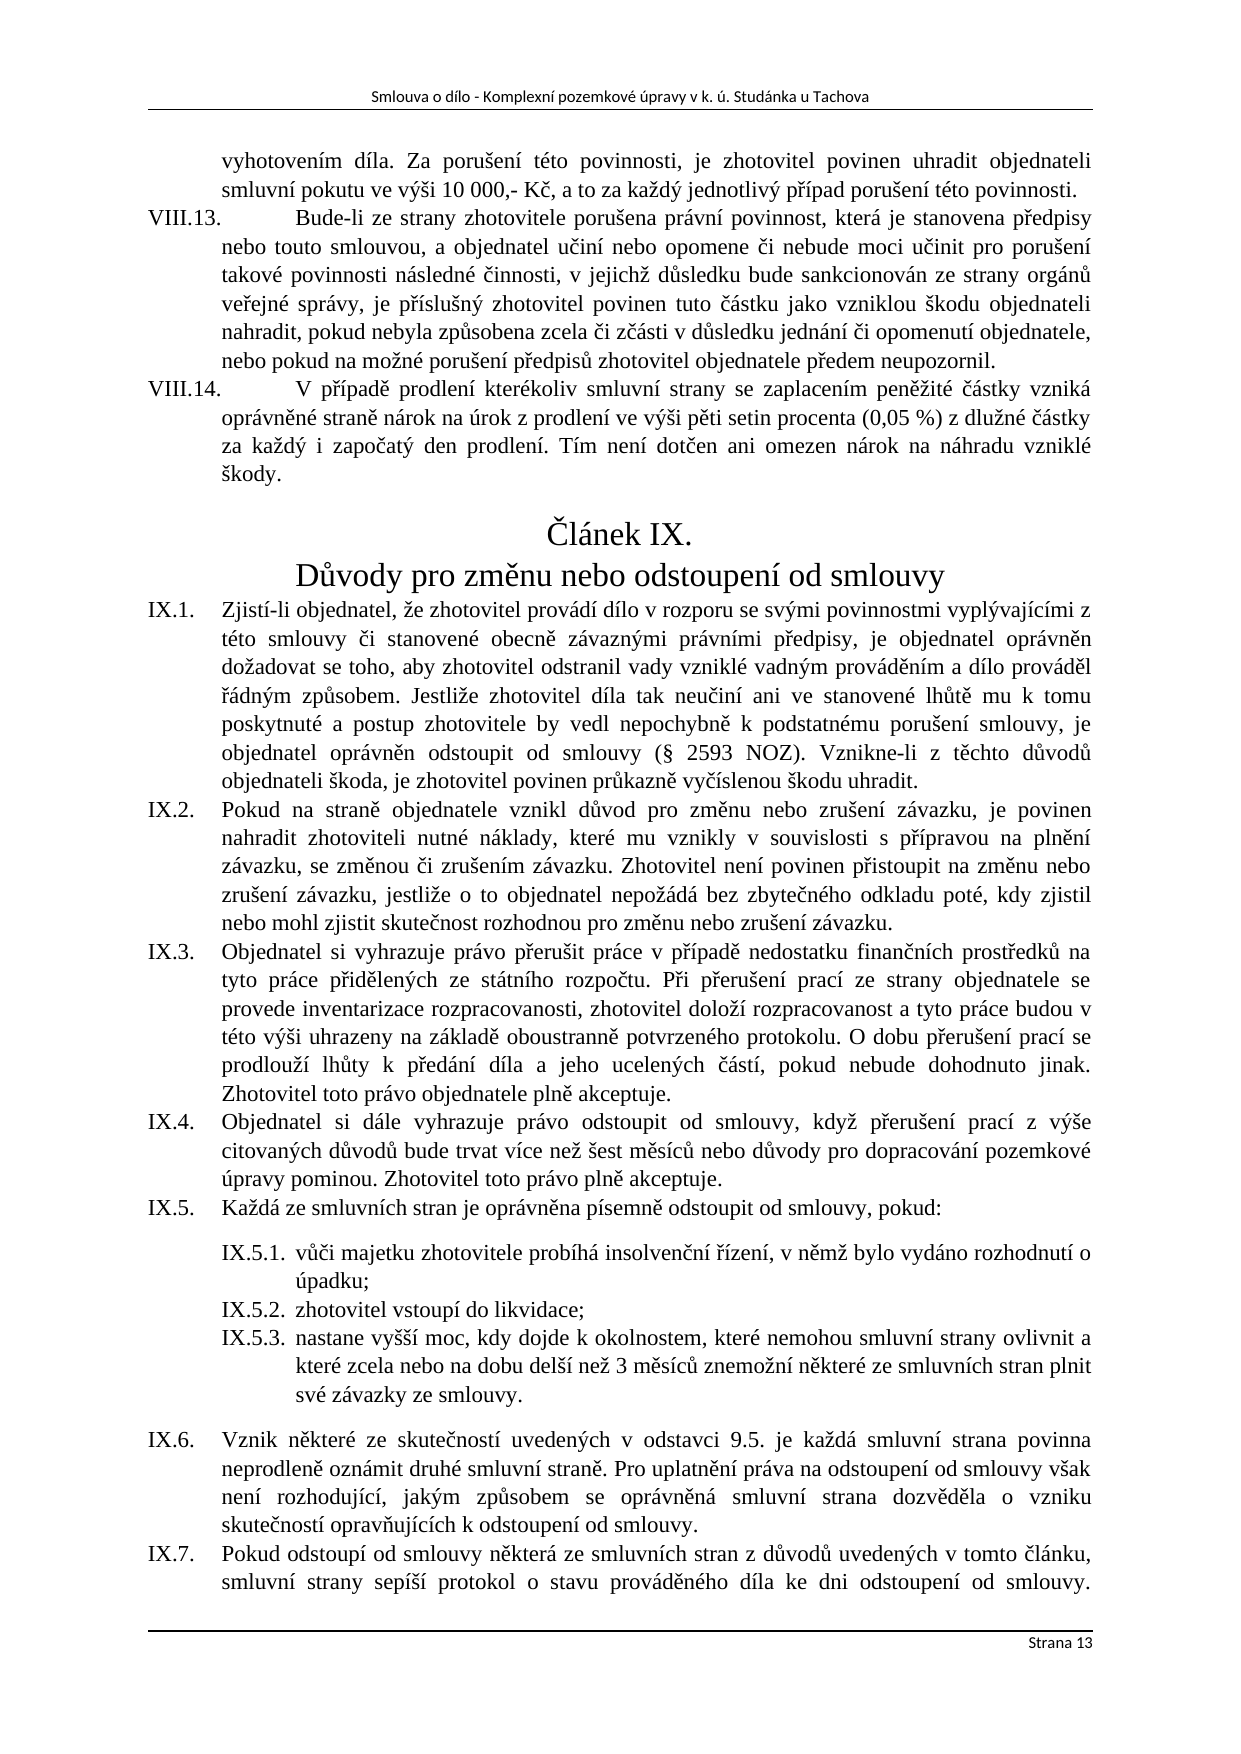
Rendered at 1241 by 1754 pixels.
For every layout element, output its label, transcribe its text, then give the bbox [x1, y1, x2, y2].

list V případě prodlení kterékoliv smluvní strany se zaplacením peněžité částky vzniká oprávněné straně nárok na úrok z prodlení ve výši pěti setin procenta (0,05 %) z dlužné částky za každý i započatý den prodlení. Tím není dotčen ani omezen nárok na náhradu vzniklé škody. [148, 375, 1093, 487]
text nastane vyšší moc, kdy dojde k okolnostem, které nemohou smluvní strany ovlivnit a které zcela nebo na dobu delší než 3 měsíců znemožní některé ze smluvních stran plnit své závazky ze smlouvy. [221, 1324, 1093, 1407]
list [148, 148, 1093, 202]
subtitle Důvody pro změnu nebo odstoupení od smlouvy [148, 514, 1093, 593]
list Bude-li ze strany zhotovitele porušena právní povinnost, která je stanovena předpisy nebo touto smlouvou, a objednatel učiní nebo opomene či nebude moci učinit pro porušení takové povinnosti následné činnosti, v jejichž důsledku bude sankcionován ze strany orgánů veřejné správy, je příslušný zhotovitel povinen tuto částku jako vzniklou škodu objednateli nahradit, pokud nebyla způsobena zcela či zčásti v důsledku jednání či opomenutí objednatele, nebo pokud na možné porušení předpisů zhotovitel objednatele předem neupozornil. [148, 204, 1093, 373]
list Objednatel si dále vyhrazuje právo odstoupit od smlouvy, když přerušení prací z výše citovaných důvodů bude trvat více než šest měsíců nebo důvody pro dopracování pozemkové úpravy pominou. Zhotovitel toto právo plně akceptuje. [148, 1108, 1093, 1192]
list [148, 1540, 1093, 1595]
list Každá ze smluvních stran je oprávněna písemně odstoupit od smlouvy, pokud: [148, 1194, 1093, 1220]
text zhotovitel vstoupí do likvidace; [221, 1296, 1093, 1322]
list Zjistí-li objednatel, že zhotovitel provádí dílo v rozporu se svými povinnostmi vyplývajícími z této smlouvy či stanovené obecně závaznými právními předpisy, je objednatel oprávněn dožadovat se toho, aby zhotovitel odstranil vady vzniklé vadným prováděním a dílo prováděl řádným způsobem. Jestliže zhotovitel díla tak neučiní ani ve stanovené lhůtě mu k tomu poskytnuté a postup zhotovitele by vedl nepochybně k podstatnému porušení smlouvy, je objednatel oprávněn odstoupit od smlouvy (§ 2593 NOZ). Vznikne-li z těchto důvodů objednateli škoda, je zhotovitel povinen průkazně vyčíslenou škodu uhradit. [148, 597, 1093, 793]
list Vznik některé ze skutečností uvedených v odstavci 9.5. je každá smluvní strana povinna neprodleně oznámit druhé smluvní straně. Pro uplatnění práva na odstoupení od smlouvy však není rozhodující, jakým způsobem se oprávněná smluvní strana dozvěděla o vzniku skutečností opravňujících k odstoupení od smlouvy. [148, 1426, 1093, 1538]
text vůči majetku zhotovitele probíhá insolvenční řízení, v němž bylo vydáno rozhodnutí o úpadku; [221, 1239, 1093, 1294]
list Pokud na straně objednatele vznikl důvod pro změnu nebo zrušení závazku, je povinen nahradit zhotoviteli nutné náklady, které mu vznikly v souvislosti s přípravou na plnění závazku, se změnou či zrušením závazku. Zhotovitel není povinen přistoupit na změnu nebo zrušení závazku, jestliže o to objednatel nepožádá bez zbytečného odkladu poté, kdy zjistil nebo mohl zjistit skutečnost rozhodnou pro změnu nebo zrušení závazku. [148, 796, 1093, 936]
list Objednatel si vyhrazuje právo přerušit práce v případě nedostatku finančních prostředků na tyto práce přidělených ze státního rozpočtu. Při přerušení prací ze strany objednatele se provede inventarizace rozpracovanosti, zhotovitel doloží rozpracovanost a tyto práce budou v této výši uhrazeny na základě oboustranně potvrzeného protokolu. O dobu přerušení prací se prodlouží lhůty k předání díla a jeho ucelených částí, pokud nebude dohodnuto jinak. Zhotovitel toto právo objednatele plně akceptuje. [148, 938, 1093, 1106]
